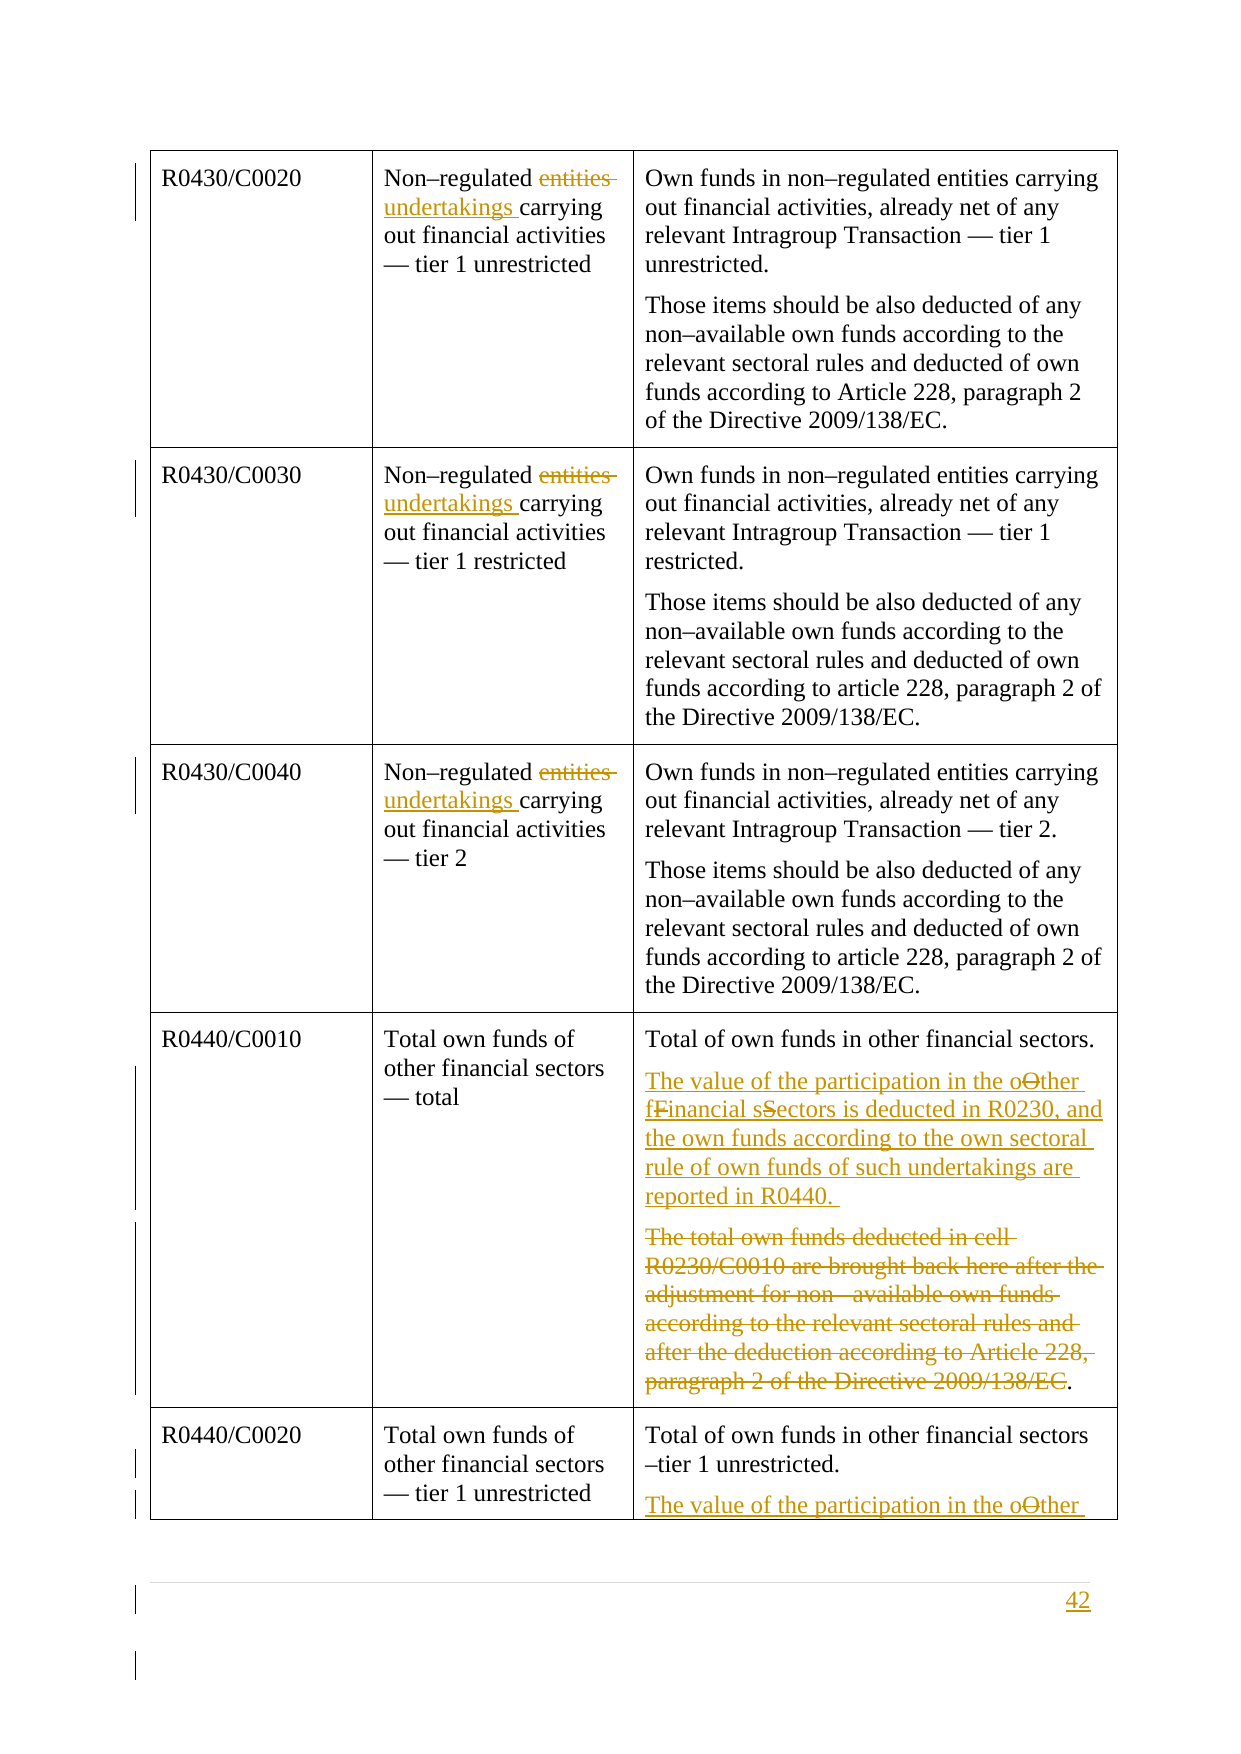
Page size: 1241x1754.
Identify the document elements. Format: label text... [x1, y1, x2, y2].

table_cell Total own funds of other financial sectors — total [373, 1013, 633, 1407]
table_cell Total of own funds in other financial sectors. . [634, 1013, 1117, 1407]
table_cell R0430/C0030 [151, 448, 372, 743]
table_cell R0430/C0040 [151, 745, 372, 1012]
table_cell Non–regulated carrying out financial activities — tier 2 [373, 745, 633, 1012]
table_cell R0430/C0020 [151, 151, 372, 447]
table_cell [373, 1408, 633, 1519]
table_cell R0440/C0020 [151, 1408, 372, 1519]
table_cell Own funds in non–regulated entities carrying out financial activities, already net of any relevant Intragroup Transaction — tier 1 restricted. Those items should be also deducted of any non–available own funds according to the relevant sectoral rules and deducted of own funds according to article 228, paragraph 2 of the Directive 2009/138/EC. [634, 448, 1117, 743]
table_cell Own funds in non–regulated entities carrying out financial activities, already net of any relevant Intragroup Transaction — tier 2. Those items should be also deducted of any non–available own funds according to the relevant sectoral rules and deducted of own funds according to article 228, paragraph 2 of the Directive 2009/138/EC. [634, 745, 1117, 1012]
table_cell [634, 1408, 1117, 1519]
table_cell R0440/C0010 [151, 1013, 372, 1407]
table_cell Non–regulated carrying out financial activities — tier 1 restricted [373, 448, 633, 743]
table_cell Non–regulated carrying out financial activities — tier 1 unrestricted [373, 151, 633, 447]
table_cell Own funds in non–regulated entities carrying out financial activities, already net of any relevant Intragroup Transaction — tier 1 unrestricted. Those items should be also deducted of any non–available own funds according to the relevant sectoral rules and deducted of own funds according to Article 228, paragraph 2 of the Directive 2009/138/EC. [634, 151, 1117, 447]
